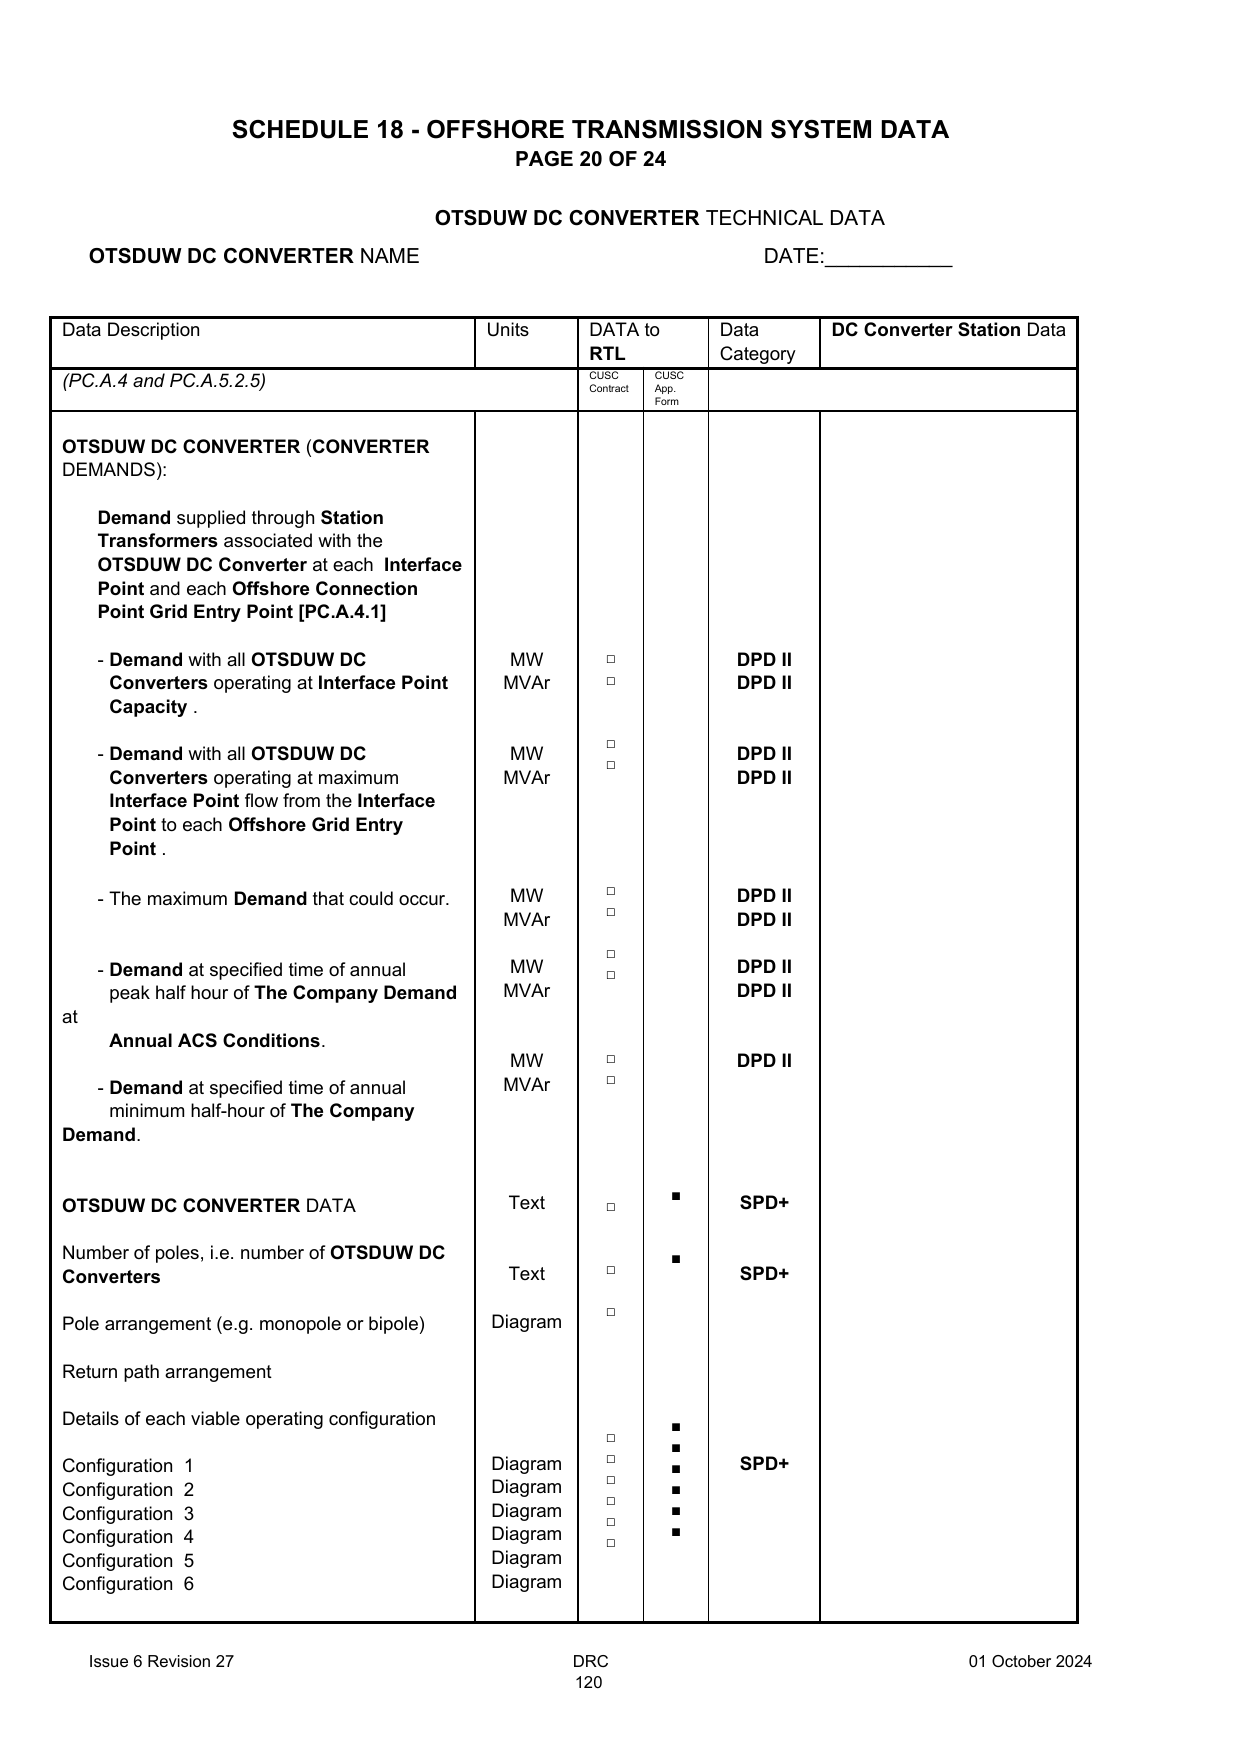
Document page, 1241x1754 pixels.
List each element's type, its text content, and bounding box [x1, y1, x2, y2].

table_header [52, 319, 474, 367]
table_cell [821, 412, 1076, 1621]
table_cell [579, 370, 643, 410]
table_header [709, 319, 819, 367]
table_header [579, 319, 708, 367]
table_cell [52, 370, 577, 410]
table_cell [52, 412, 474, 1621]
text SCHEDULE 18 - OFFSHORE TRANSMISSION SYSTEM DATA [89, 115, 1092, 144]
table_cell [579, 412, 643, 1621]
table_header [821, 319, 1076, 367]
text PAGE 20 OF 24 [89, 147, 1092, 171]
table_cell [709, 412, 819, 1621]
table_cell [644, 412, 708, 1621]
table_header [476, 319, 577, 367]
text OTSDUW DC CONVERTER TECHNICAL DATA [89, 206, 1231, 229]
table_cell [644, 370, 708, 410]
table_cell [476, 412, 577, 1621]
text OTSDUW DC CONVERTER NAME DATE:___________ [89, 244, 1231, 268]
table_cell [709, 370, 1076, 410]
